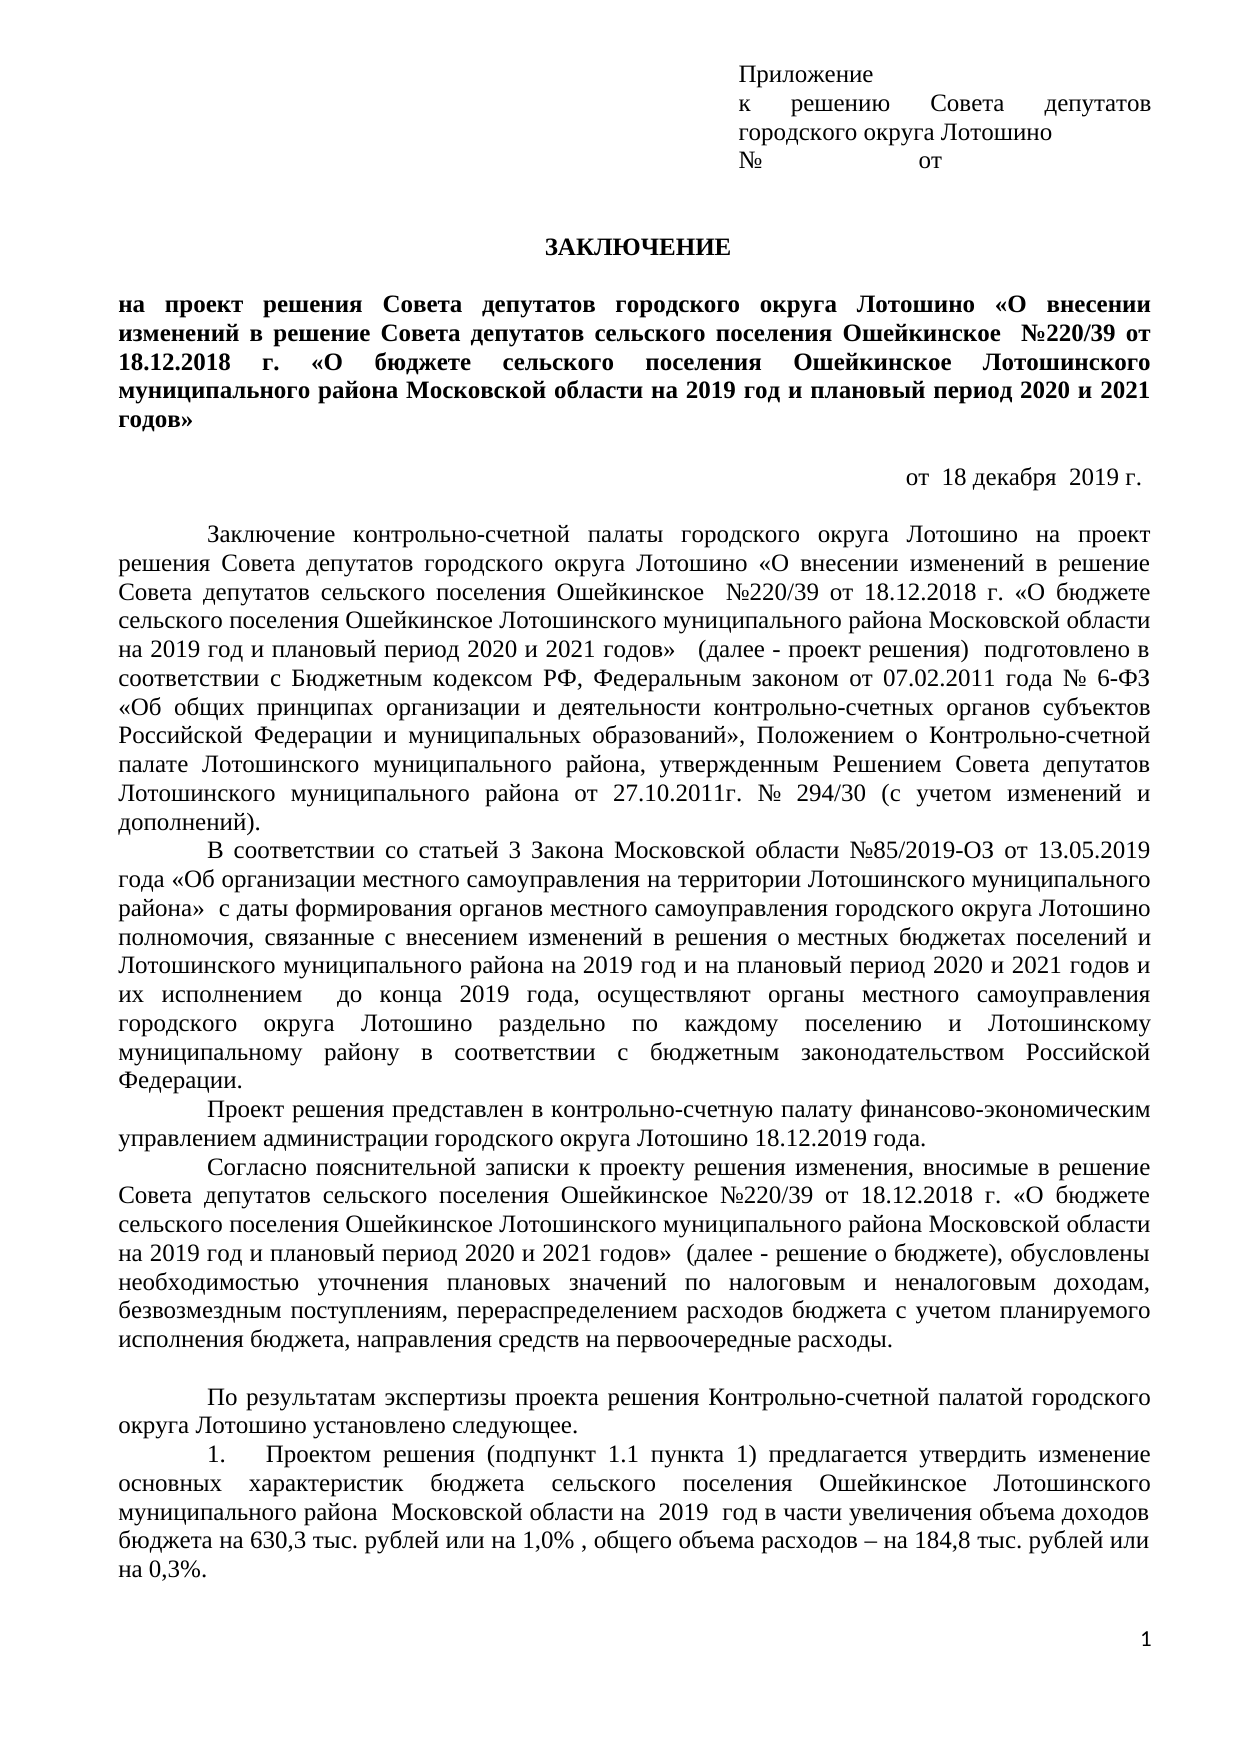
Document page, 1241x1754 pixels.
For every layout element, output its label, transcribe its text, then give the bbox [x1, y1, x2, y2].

text Проект решения представлен в контрольно-счетную палату финансово-экономическим управлением администрации городского округа Лотошино 18.12.2019 года. [118, 1094, 1152, 1152]
text В соответствии со статьей 3 Закона Московской области №85/2019-ОЗ от 13.05.2019 года «Об организации местного самоуправления на территории Лотошинского муниципального района» с даты формирования органов местного самоуправления городского округа Лотошино полномочия, связанные с внесением изменений в решения о местных бюджетах поселений и Лотошинского муниципального района на 2019 год и на плановый период 2020 и 2021 годов и их исполнением до конца 2019 года, осуществляют органы местного самоуправления городского округа Лотошино раздельно по каждому поселению и Лотошинскому муниципальному району в соответствии с бюджетным законодательством Российской Федерации. [118, 835, 1152, 1094]
text Согласно пояснительной записки к проекту решения изменения, вносимые в решение Совета депутатов сельского поселения Ошейкинское №220/39 от 18.12.2018 г. «О бюджете сельского поселения Ошейкинское Лотошинского муниципального района Московской области на 2019 год и плановый период 2020 и 2021 годов» (далее - решение о бюджете), обусловлены необходимостью уточнения плановых значений по налоговым и неналоговым доходам, безвозмездным поступлениям, перераспределением расходов бюджета с учетом планируемого исполнения бюджета, направления средств на первоочередные расходы. [118, 1152, 1152, 1353]
list Проектом решения (подпункт 1.1 пункта 1) предлагается утвердить изменение основных характеристик бюджета сельского поселения Ошейкинское Лотошинского муниципального района Московской области на 2019 год в части увеличения объема доходов бюджета на 630,3 тыс. рублей или на 1,0% , общего объема расходов – на 184,8 тыс. рублей или на 0,3%. [118, 1439, 1152, 1583]
text Приложение [738, 59, 1152, 88]
text к решению Совета депутатов городского округа Лотошино [738, 88, 1152, 145]
text Заключение контрольно-счетной палаты городского округа Лотошино на проект решения Совета депутатов городского округа Лотошино «О внесении изменений в решение Совета депутатов сельского поселения Ошейкинское №220/39 от 18.12.2018 г. «О бюджете сельского поселения Ошейкинское Лотошинского муниципального района Московской области на 2019 год и плановый период 2020 и 2021 годов» (далее - проект решения) подготовлено в соответствии с Бюджетным кодексом РФ, Федеральным законом от 07.02.2011 года № 6-ФЗ «Об общих принципах организации и деятельности контрольно-счетных органов субъектов Российской Федерации и муниципальных образований», Положением о Контрольно-счетной палате Лотошинского муниципального района, утвержденным Решением Совета депутатов Лотошинского муниципального района от 27.10.2011г. № 294/30 (с учетом изменений и дополнений). [118, 519, 1152, 835]
text По результатам экспертизы проекта решения Контрольно-счетной палатой городского округа Лотошино установлено следующее. [118, 1382, 1152, 1439]
text на проект решения Совета депутатов городского округа Лотошино «О внесении изменений в решение Совета депутатов сельского поселения Ошейкинское №220/39 от 18.12.2018 г. «О бюджете сельского поселения Ошейкинское Лотошинского муниципального района Московской области на 2019 год и плановый период 2020 и 2021 годов» [118, 289, 1152, 433]
text ЗАКЛЮЧЕНИЕ [118, 232, 1152, 260]
text от 18 декабря 2019 г. [118, 462, 1152, 490]
text № от [738, 145, 1152, 174]
